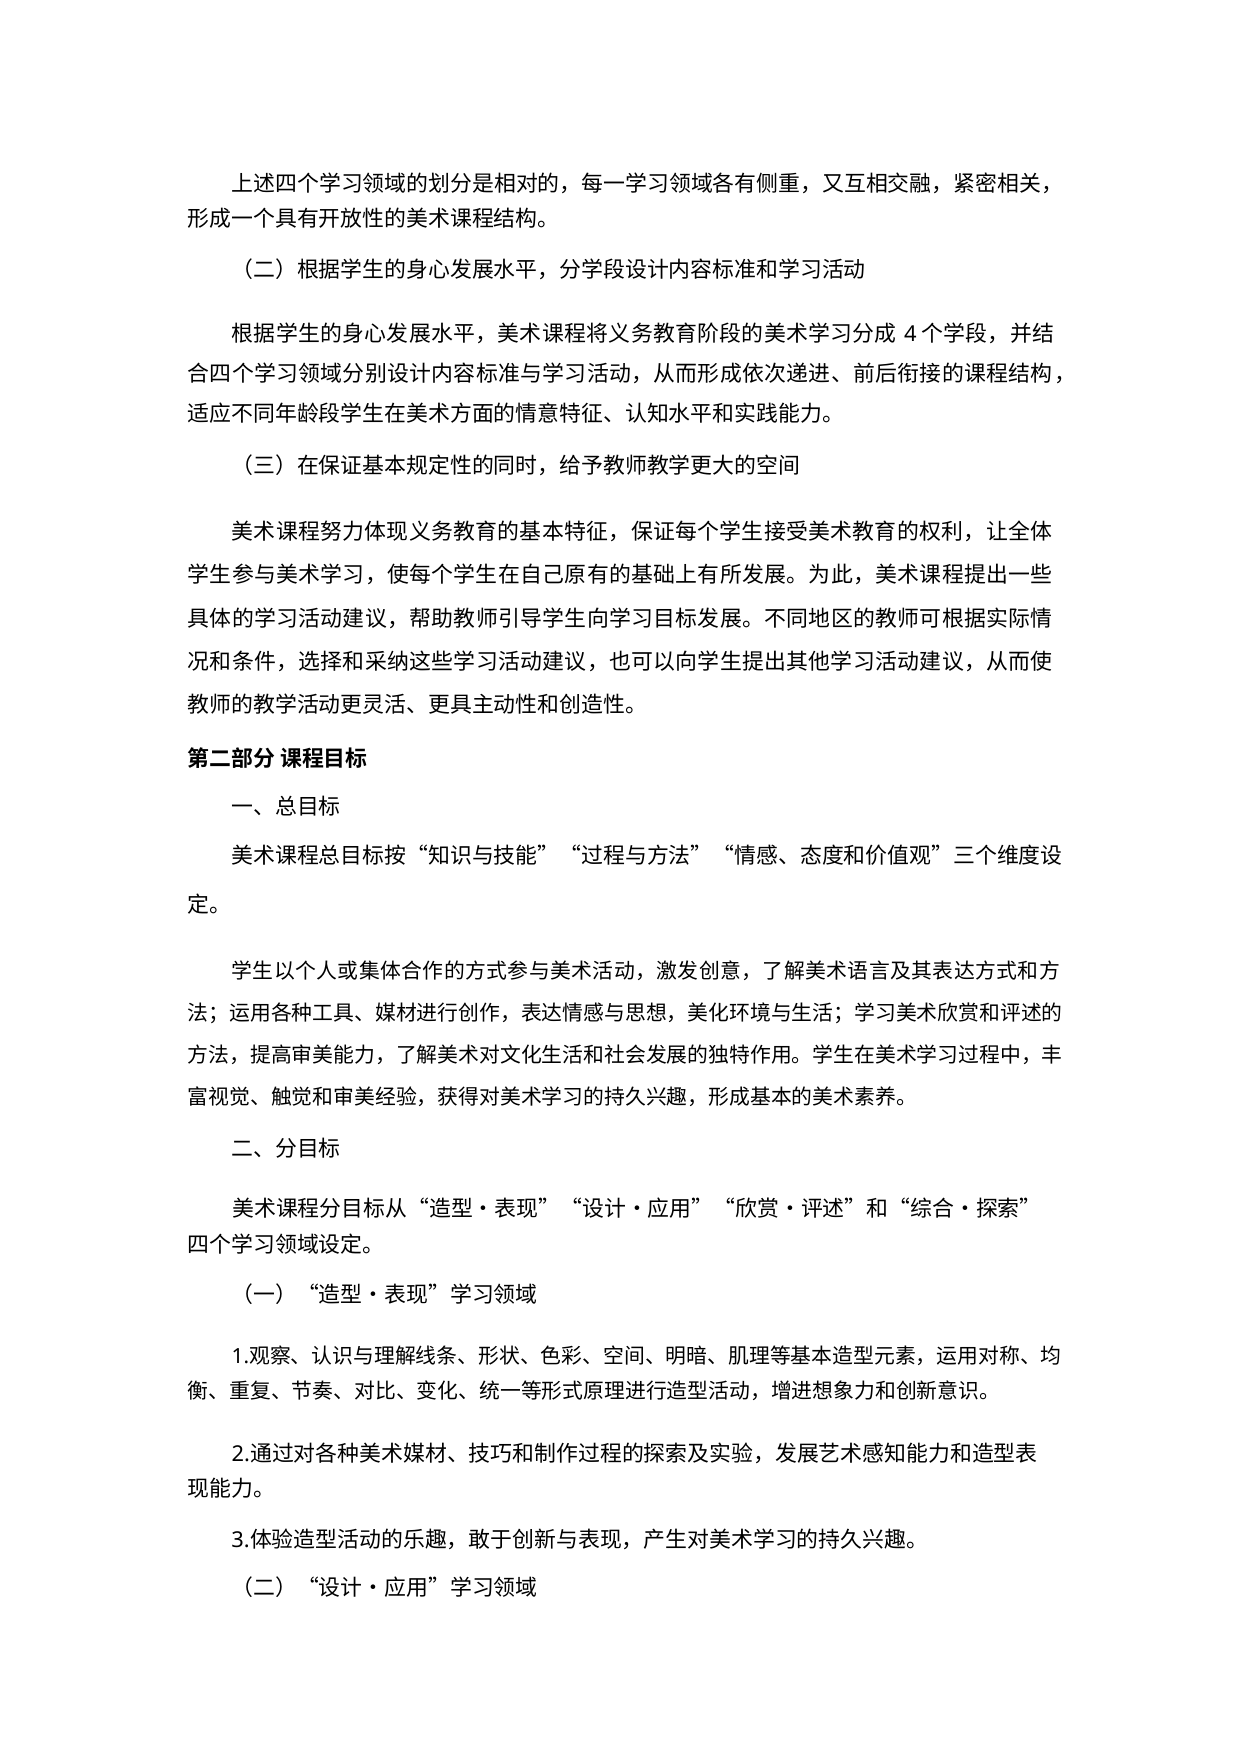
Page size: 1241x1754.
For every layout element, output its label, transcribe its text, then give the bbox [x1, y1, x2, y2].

text 美术课程分目标从“造型•表现”“设计•应用”“欣赏•评述”和“综合•探索”四个学习领域设定。 [187, 1188, 1054, 1259]
text 一、总目标 [231, 794, 1090, 819]
text 2.通过对各种美术媒材、技巧和制作过程的探索及实验，发展艺术感知能力和造型表现能力。 [187, 1433, 1052, 1503]
text 二、分目标 [231, 1137, 1090, 1162]
text 第二部分 课程目标 [187, 746, 1090, 771]
text （一）“造型•表现”学习领域 [231, 1283, 1090, 1308]
text 上述四个学习领域的划分是相对的，每一学习领域各有侧重，又互相交融，紧密相关，形成一个具有开放性的美术课程结构。 [187, 163, 1063, 233]
text 3.体验造型活动的乐趣，敢于创新与表现，产生对美术学习的持久兴趣。 [231, 1527, 1090, 1552]
text 美术课程总目标按“知识与技能”“过程与方法”“情感、态度和价值观”三个维度设 [231, 844, 1090, 869]
text （二）“设计•应用”学习领域 [231, 1576, 1090, 1601]
text 1.观察、认识与理解线条、形状、色彩、空间、明暗、肌理等基本造型元素，运用对称、均衡、重复、节奏、对比、变化、统一等形式原理进行造型活动，增进想象力和创新意识。 [187, 1335, 1065, 1406]
text 学生以个人或集体合作的方式参与美术活动，激发创意，了解美术语言及其表达方式和方法；运用各种工具、媒材进行创作，表达情感与思想，美化环境与生活；学习美术欣赏和评述的方法，提高审美能力，了解美术对文化生活和社会发展的独特作用。学生在美术学习过程中，丰富视觉、触觉和审美经验，获得对美术学习的持久兴趣，形成基本的美术素养。 [187, 944, 1063, 1112]
text （三）在保证基本规定性的同时，给予教师教学更大的空间 [231, 453, 1090, 478]
text 根据学生的身心发展水平，美术课程将义务教育阶段的美术学习分成4个学段，并结合四个学习领域分别设计内容标准与学习活动，从而形成依次递进、前后衔接的课程结构，适应不同年龄段学生在美术方面的情意特征、认知水平和实践能力。 [187, 309, 1054, 429]
text （二）根据学生的身心发展水平，分学段设计内容标准和学习活动 [231, 258, 1090, 283]
text 美术课程努力体现义务教育的基本特征，保证每个学生接受美术教育的权利，让全体学生参与美术学习，使每个学生在自己原有的基础上有所发展。为此，美术课程提出一些具体的学习活动建议，帮助教师引导学生向学习目标发展。不同地区的教师可根据实际情况和条件，选择和采纳这些学习活动建议，也可以向学生提出其他学习活动建议，从而使教师的教学活动更灵活、更具主动性和创造性。 [187, 505, 1054, 722]
text 定。 [187, 892, 1090, 917]
